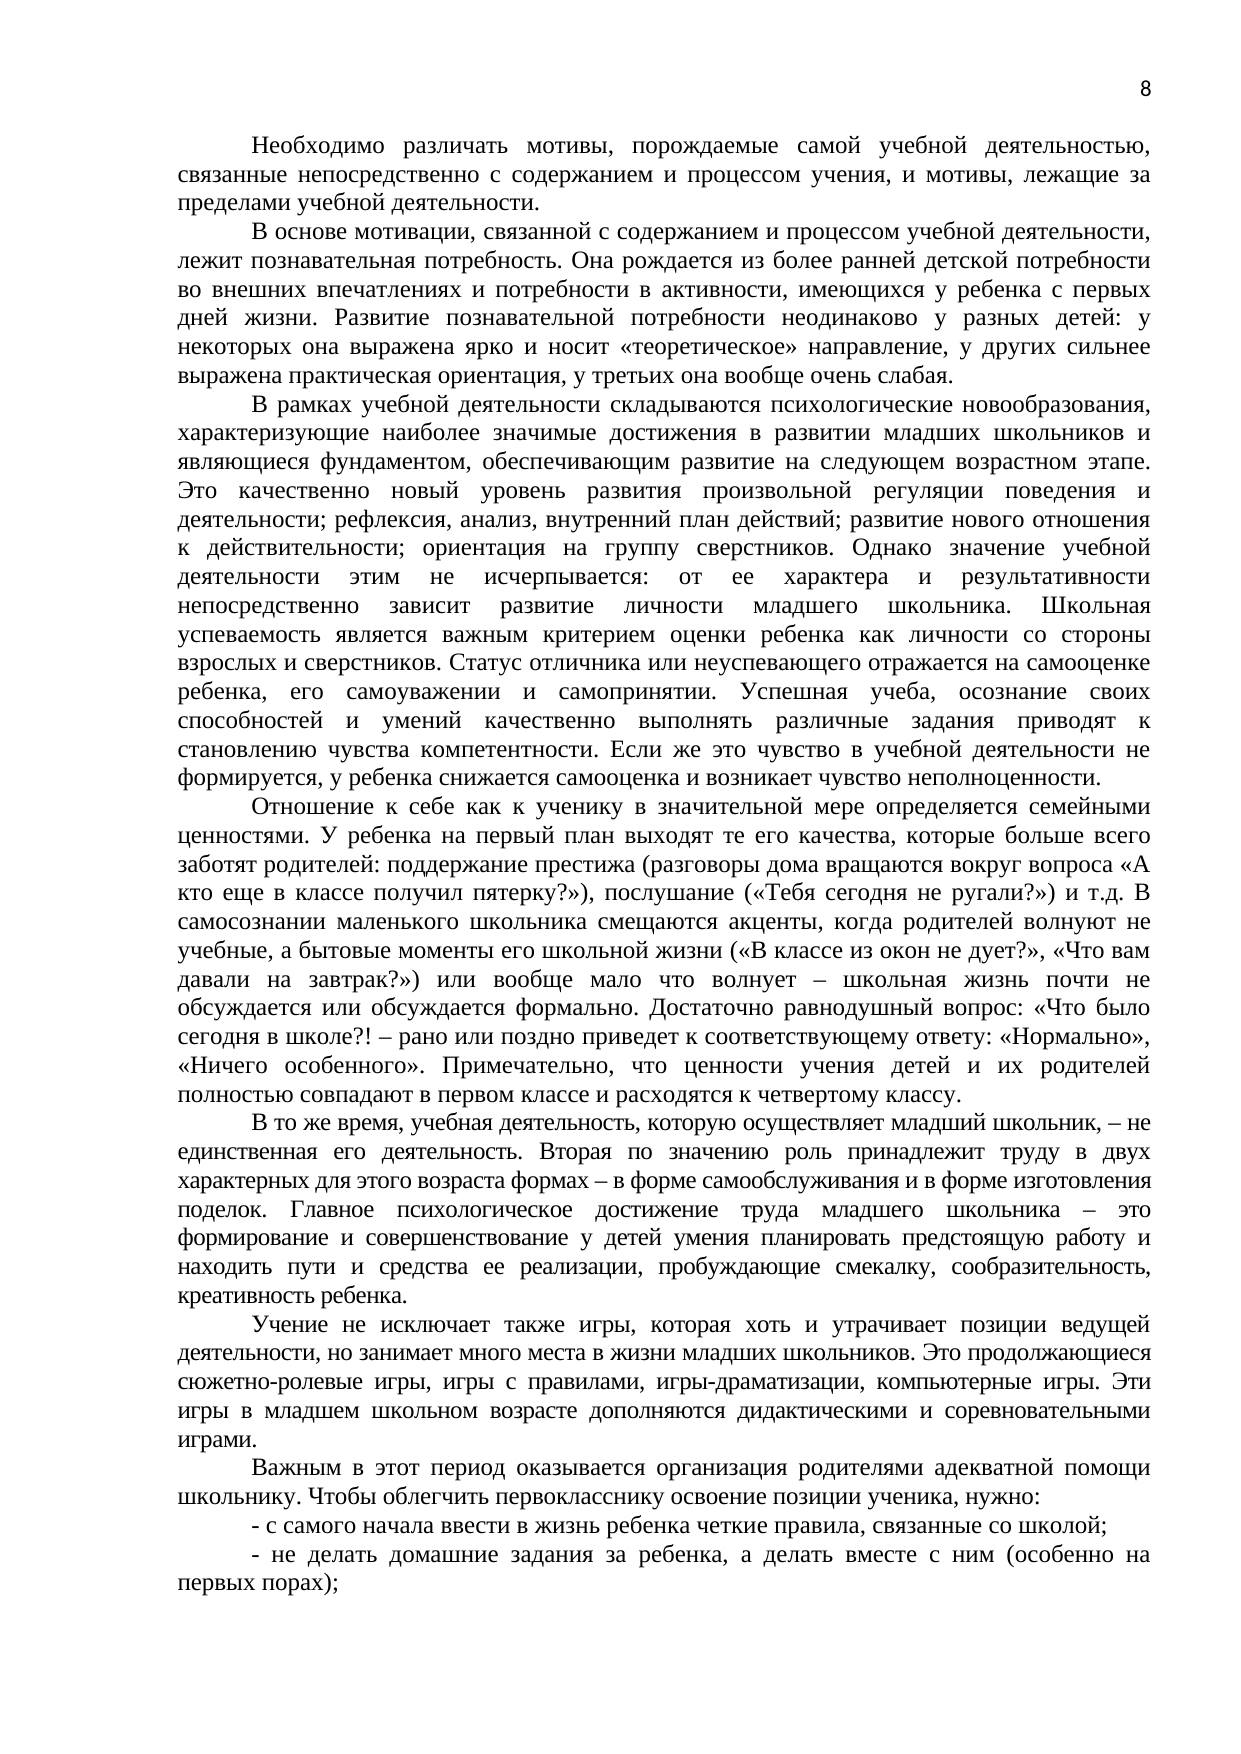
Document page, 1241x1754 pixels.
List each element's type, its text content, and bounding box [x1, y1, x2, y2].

text В то же время, учебная деятельность, которую осуществляет младший школьник, – не единственная его деятельность. Вторая по значению роль принадлежит труду в двух характерных для этого возраста формах – в форме самообслуживания и в форме изготовления поделок. Главное психологическое достижение труда младшего школьника – это формирование и совершенствование у детей умения планировать предстоящую работу и находить пути и средства ее реализации, пробуждающие смекалку, сообразительность, креативность ребенка. [177, 1107, 1152, 1309]
text В основе мотивации, связанной с содержанием и процессом учебной деятельности, лежит познавательная потребность. Она рождается из более ранней детской потребности во внешних впечатлениях и потребности в активности, имеющихся у ребенка с первых дней жизни. Развитие познавательной потребности неодинаково у разных детей: у некоторых она выражена ярко и носит «теоретическое» направление, у других сильнее выражена практическая ориентация, у третьих она вообще очень слабая. [177, 216, 1152, 389]
text Важным в этот период оказывается организация родителями адекватной помощи школьнику. Чтобы облегчить первокласснику освоение позиции ученика, нужно: [177, 1452, 1152, 1510]
text Необходимо различать мотивы, порождаемые самой учебной деятельностью, связанные непосредственно с содержанием и процессом учения, и мотивы, лежащие за пределами учебной деятельности. [177, 130, 1152, 216]
text В рамках учебной деятельности складываются психологические новообразования, характеризующие наиболее значимые достижения в развитии младших школьников и являющиеся фундаментом, обеспечивающим развитие на следующем возрастном этапе. Это качественно новый уровень развития произвольной регуляции поведения и деятельности; рефлексия, анализ, внутренний план действий; развитие нового отношения к действительности; ориентация на группу сверстников. Однако значение учебной деятельности этим не исчерпывается: от ее характера и результативности непосредственно зависит развитие личности младшего школьника. Школьная успеваемость является важным критерием оценки ребенка как личности со стороны взрослых и сверстников. Статус отличника или неуспевающего отражается на самооценке ребенка, его самоуважении и самопринятии. Успешная учеба, осознание своих способностей и умений качественно выполнять различные задания приводят к становлению чувства компетентности. Если же это чувство в учебной деятельности не формируется, у ребенка снижается самооценка и возникает чувство неполноценности. [177, 389, 1152, 791]
text - с самого начала ввести в жизнь ребенка четкие правила, связанные со школой; [177, 1510, 1152, 1539]
text - не делать домашние задания за ребенка, а делать вместе с ним (особенно на первых порах); [177, 1539, 1152, 1596]
text Отношение к себе как к ученику в значительной мере определяется семейными ценностями. У ребенка на первый план выходят те его качества, которые больше всего заботят родителей: поддержание престижа (разговоры дома вращаются вокруг вопроса «А кто еще в классе получил пятерку?»), послушание («Тебя сегодня не ругали?») и т.д. В самосознании маленького школьника смещаются акценты, когда родителей волнуют не учебные, а бытовые моменты его школьной жизни («В классе из окон не дует?», «Что вам давали на завтрак?») или вообще мало что волнует – школьная жизнь почти не обсуждается или обсуждается формально. Достаточно равнодушный вопрос: «Что было сегодня в школе?! – рано или поздно приведет к соответствующему ответу: «Нормально», «Ничего особенного». Примечательно, что ценности учения детей и их родителей полностью совпадают в первом классе и расходятся к четвертому классу. [177, 791, 1152, 1107]
text Учение не исключает также игры, которая хоть и утрачивает позиции ведущей деятельности, но занимает много места в жизни младших школьников. Это продолжающиеся сюжетно-ролевые игры, игры с правилами, игры-драматизации, компьютерные игры. Эти игры в младшем школьном возрасте дополняются дидактическими и соревновательными играми. [177, 1309, 1152, 1452]
